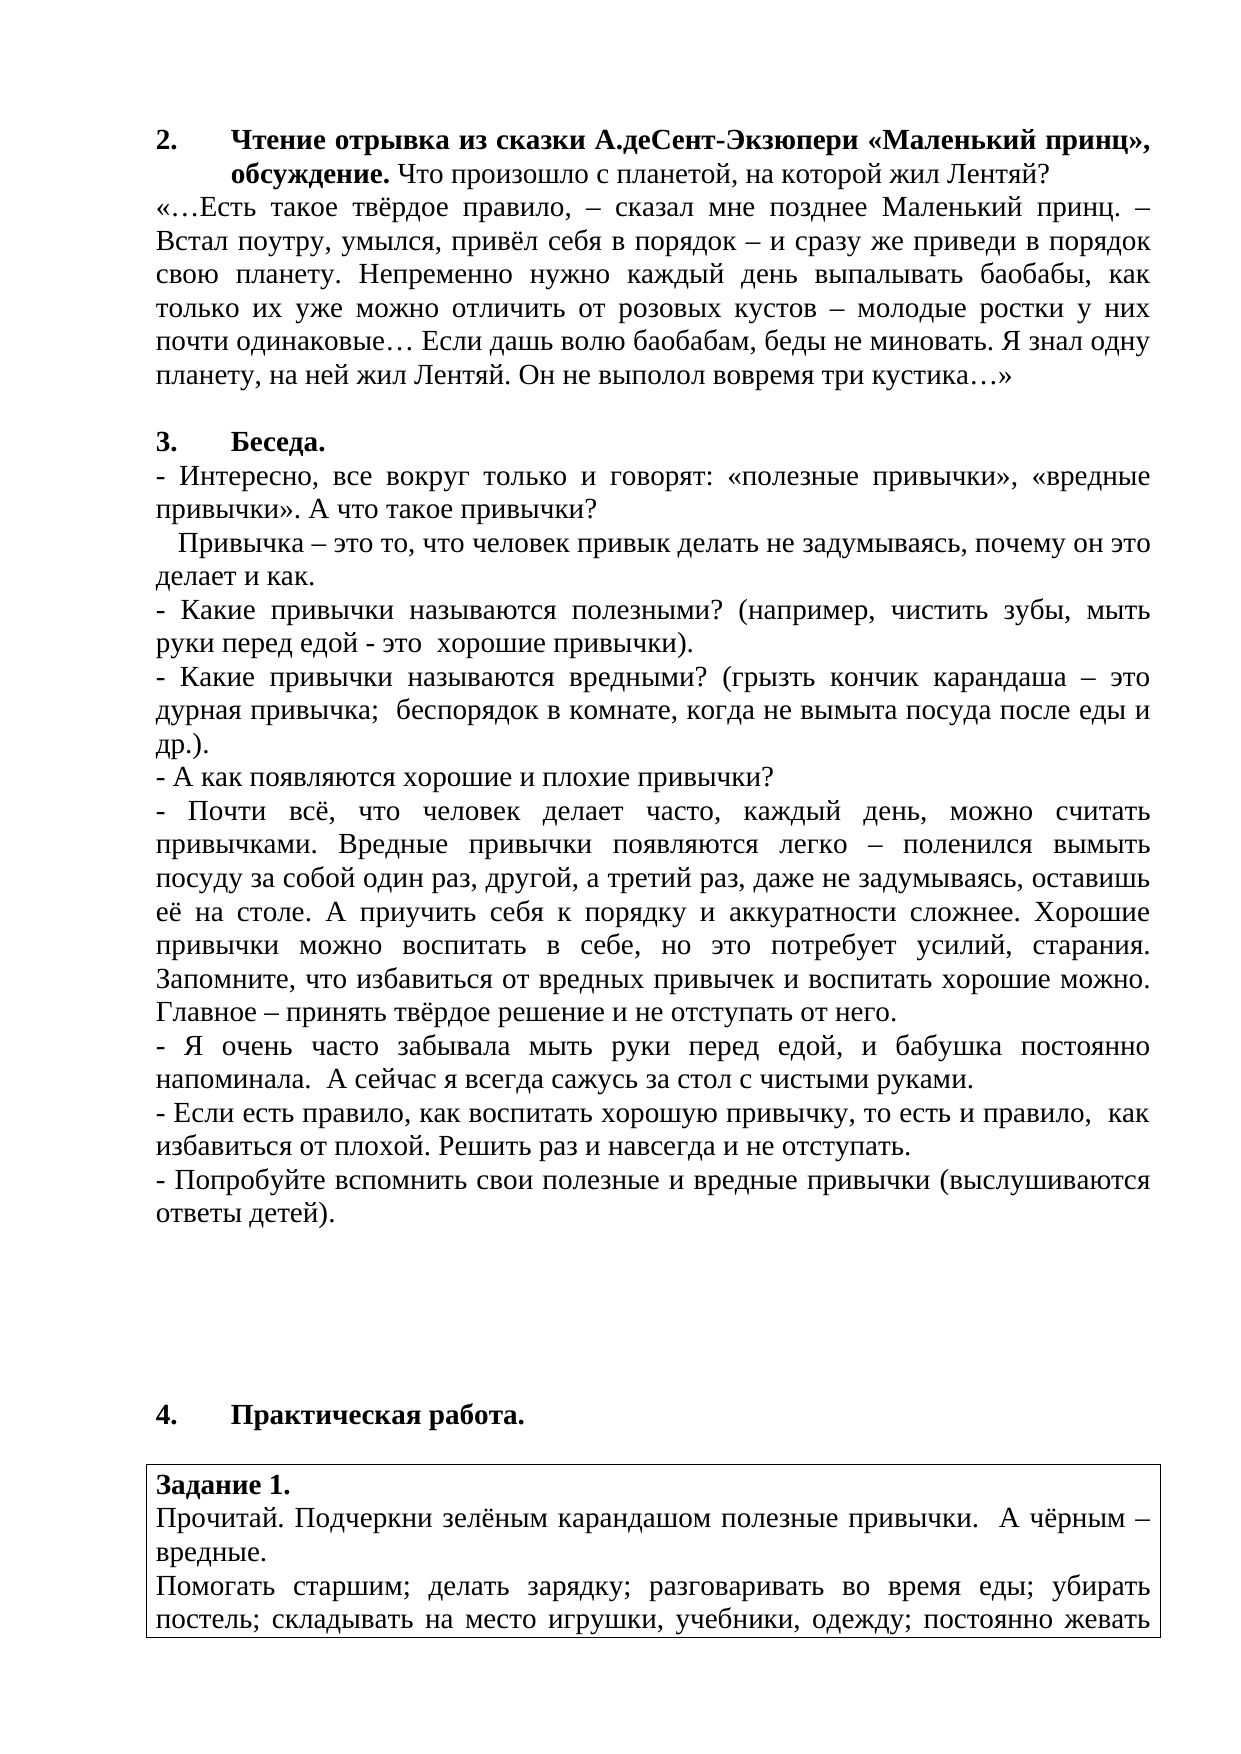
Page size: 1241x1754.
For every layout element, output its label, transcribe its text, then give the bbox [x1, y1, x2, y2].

text - А как появляются хорошие и плохие привычки? [156, 759, 1152, 793]
text - Какие привычки называются вредными? (грызть кончик карандаша – это дурная привычка; беспорядок в комнате, когда не вымыта посуда после еды и др.). [156, 659, 1152, 759]
text Прочитай. Подчеркни зелёным карандашом полезные привычки. А чёрным – вредные. [147, 1497, 1160, 1564]
text - Я очень часто забывала мыть руки перед едой, и бабушка постоянно напоминала. А сейчас я всегда сажусь за стол с чистыми руками. [156, 1028, 1152, 1095]
text Задание 1. [147, 1465, 1160, 1497]
text «…Есть такое твёрдое правило, – сказал мне позднее Маленький принц. – Встал поутру, умылся, привёл себя в порядок – и сразу же приведи в порядок свою планету. Непременно нужно каждый день выпалывать баобабы, как только их уже можно отличить от розовых кустов – молодые ростки у них почти одинаковые… Если дашь волю баобабам, беды не миновать. Я знал одну планету, на ней жил Лентяй. Он не выполол вовремя три кустика…» [156, 189, 1152, 391]
text - Если есть правило, как воспитать хорошую привычку, то есть и правило, как избавиться от плохой. Решить раз и навсегда и не отступать. [156, 1095, 1152, 1162]
text - Какие привычки называются полезными? (например, чистить зубы, мыть руки перед едой - это хорошие привычки). [156, 592, 1152, 659]
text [147, 1564, 1160, 1637]
list Практическая работа. [156, 1397, 1152, 1430]
text Привычка – это то, что человек привык делать не задумываясь, почему он это делает и как. [156, 525, 1152, 592]
text - Попробуйте вспомнить свои полезные и вредные привычки (выслушиваются ответы детей). [156, 1162, 1152, 1229]
list Чтение отрывка из сказки А.деСент-Экзюпери «Маленький принц», обсуждение. Что произошло с планетой, на которой жил Лентяй? [156, 122, 1152, 189]
list Беседа. [156, 424, 1152, 458]
text - Почти всё, что человек делает часто, каждый день, можно считать привычками. Вредные привычки появляются легко – поленился вымыть посуду за собой один раз, другой, а третий раз, даже не задумываясь, оставишь её на столе. А приучить себя к порядку и аккуратности сложнее. Хорошие привычки можно воспитать в себе, но это потребует усилий, старания. Запомните, что избавиться от вредных привычек и воспитать хорошие можно. Главное – принять твёрдое решение и не отступать от него. [156, 793, 1152, 1028]
text - Интересно, все вокруг только и говорят: «полезные привычки», «вредные привычки». А что такое привычки? [156, 458, 1152, 525]
